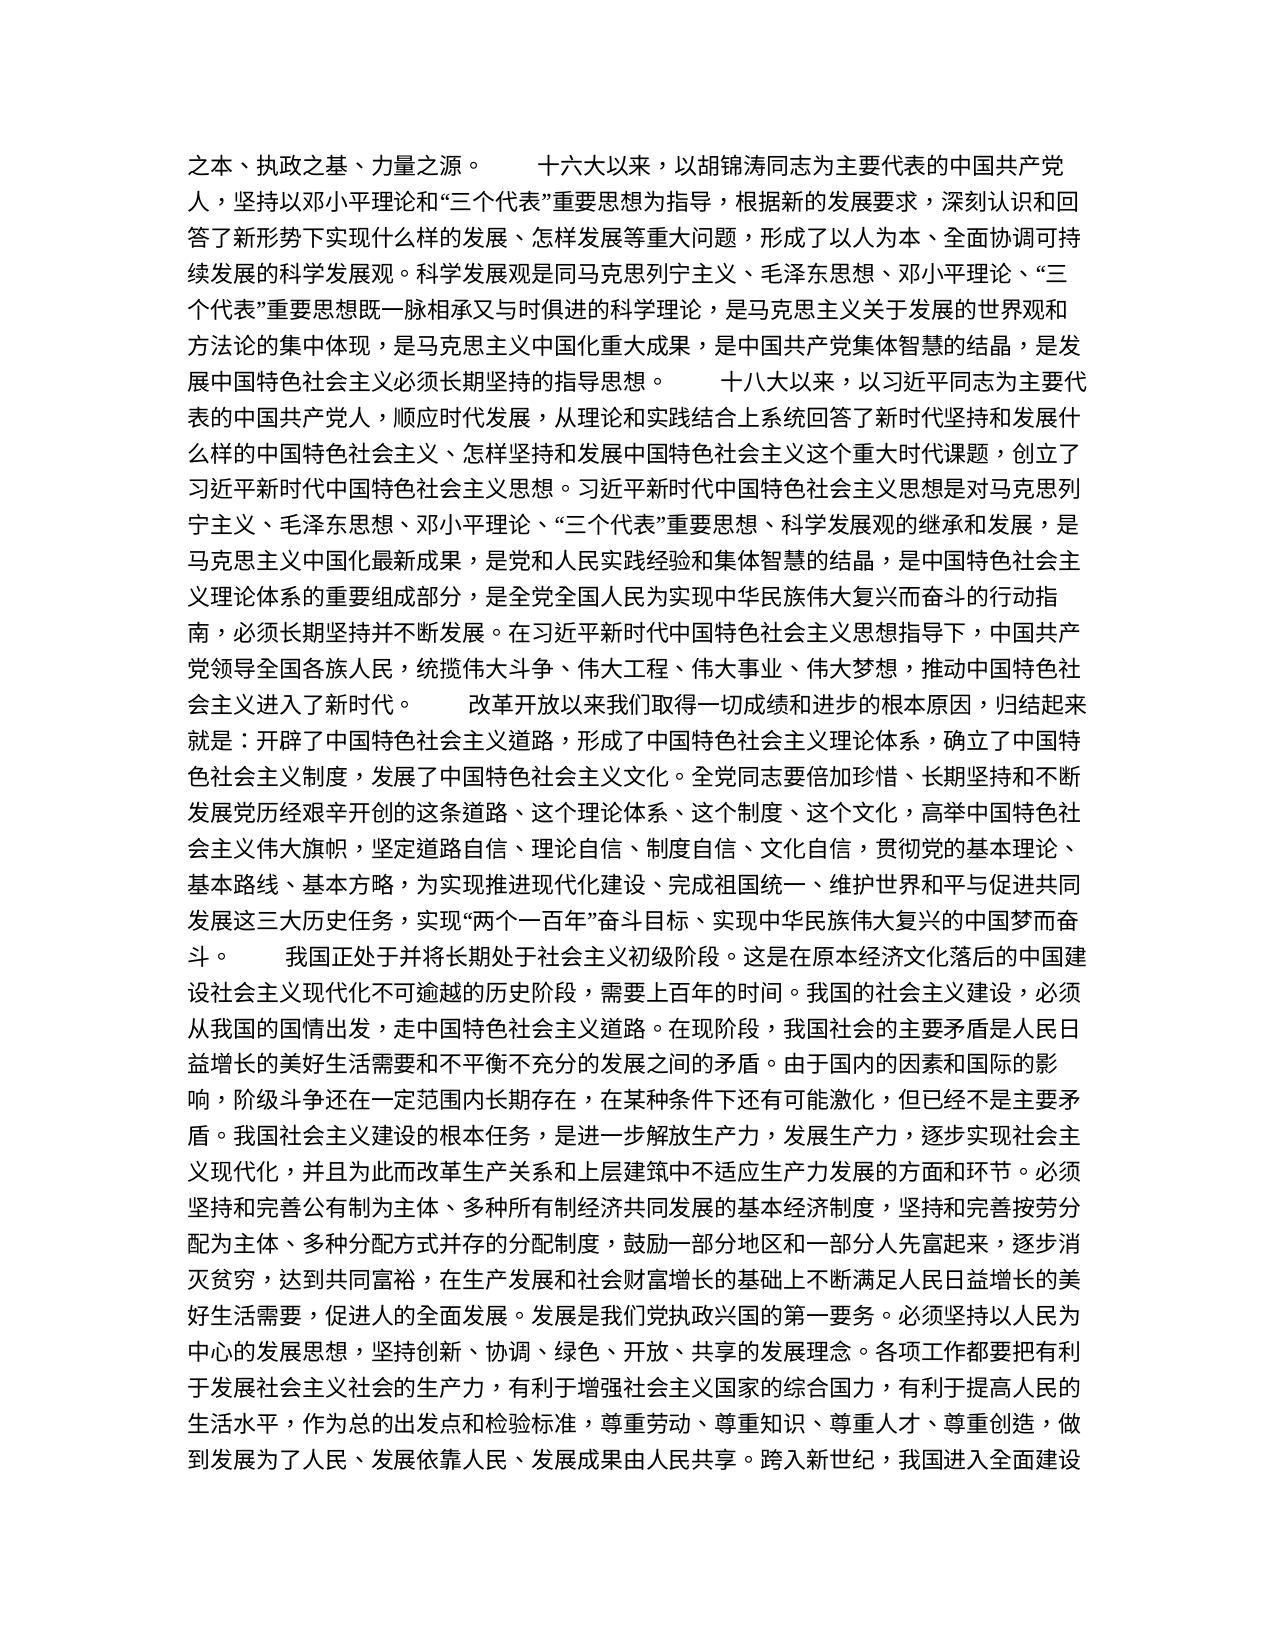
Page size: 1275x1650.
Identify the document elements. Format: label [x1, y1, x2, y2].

text [187, 150, 1087, 1475]
